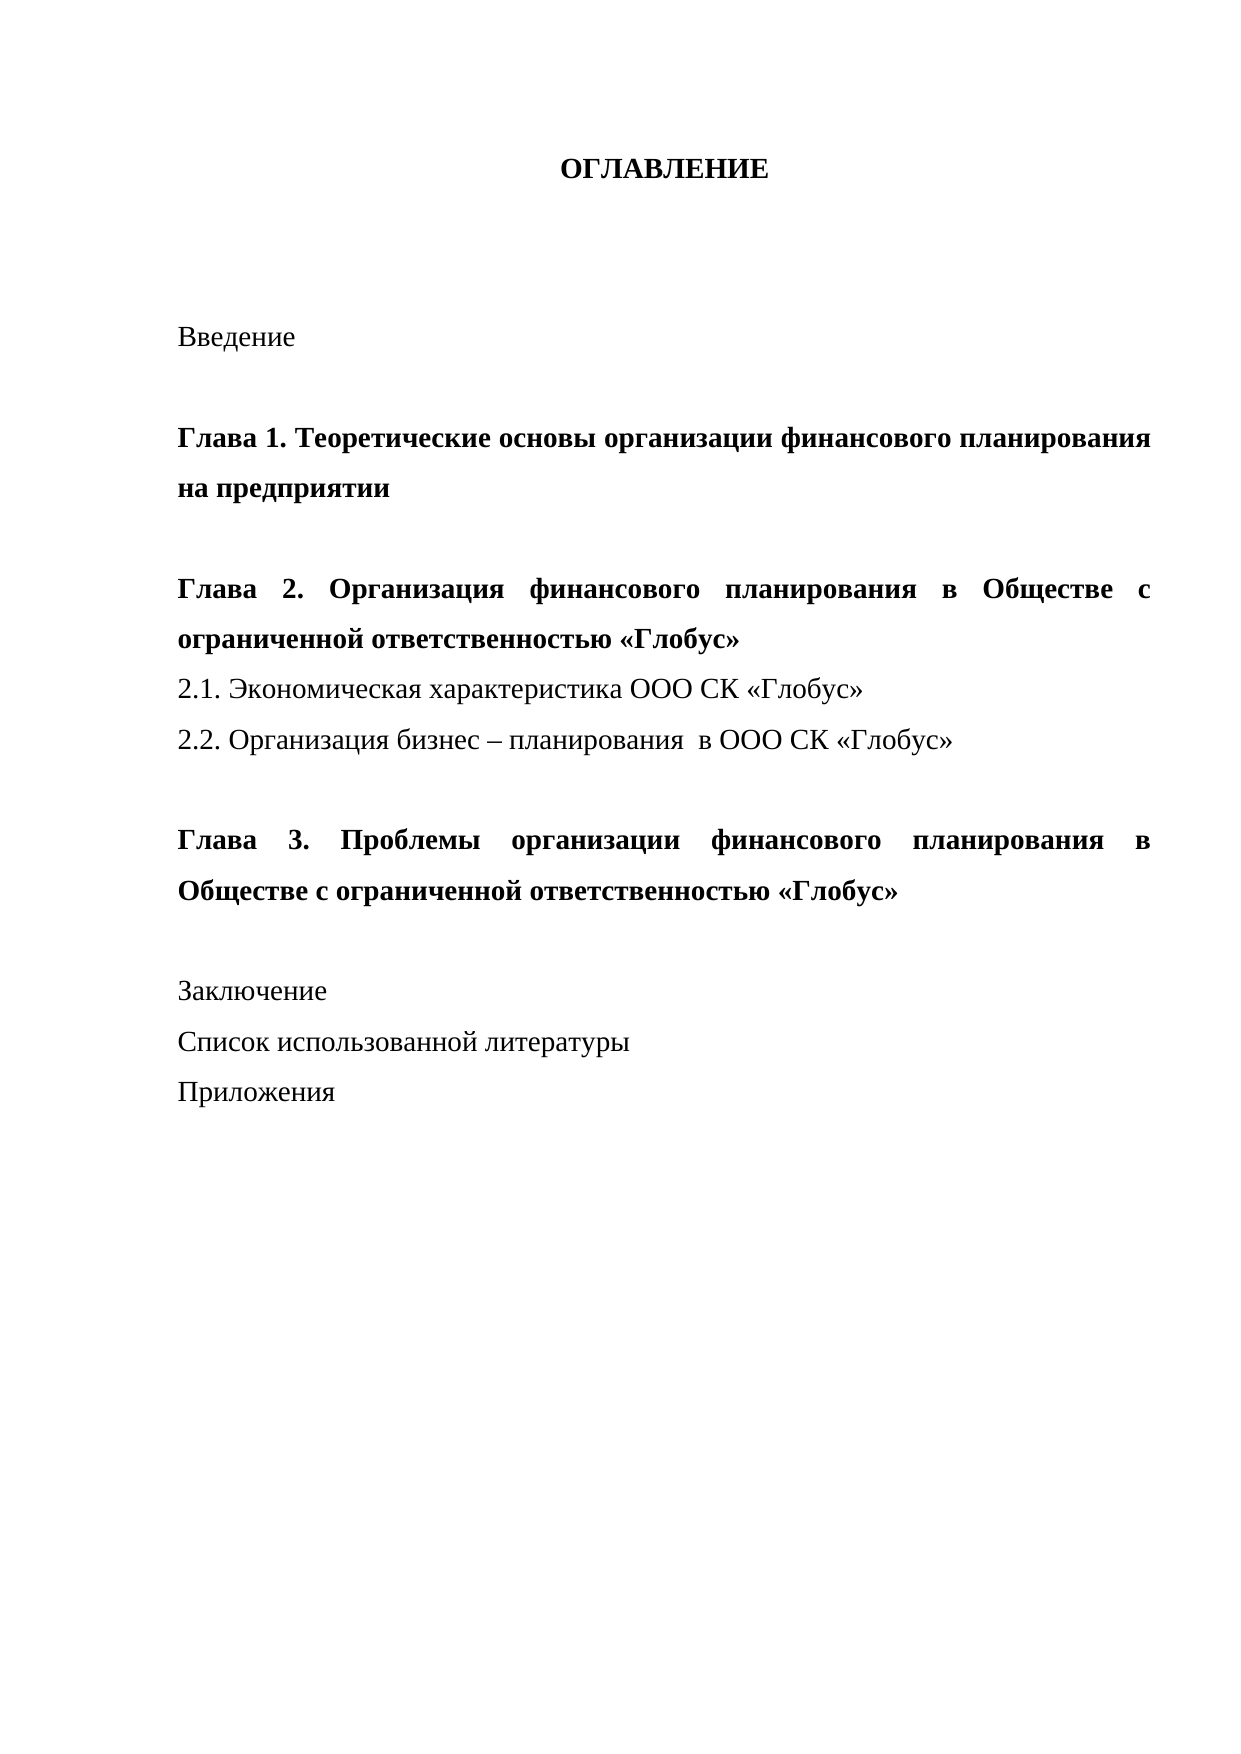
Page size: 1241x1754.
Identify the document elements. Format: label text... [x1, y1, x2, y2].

text 2.1. Экономическая характеристика ООО СК «Глобус» [177, 672, 1152, 705]
text Заключение [177, 973, 1152, 1007]
text Глава 3. Проблемы организации финансового планирования в Обществе с ограниченной ответственностью «Глобус» [177, 822, 1152, 906]
text ОГЛАВЛЕНИЕ [177, 152, 1152, 185]
text Список использованной литературы [177, 1024, 1152, 1057]
text Глава 1. Теоретические основы организации финансового планирования на предприятии [177, 420, 1152, 504]
text Введение [177, 319, 1152, 353]
text Глава 2. Организация финансового планирования в Обществе с ограниченной ответственностью «Глобус» [177, 571, 1152, 655]
text 2.2. Организация бизнес – планирования в ООО СК «Глобус» [177, 722, 1152, 755]
text Приложения [177, 1074, 1152, 1108]
